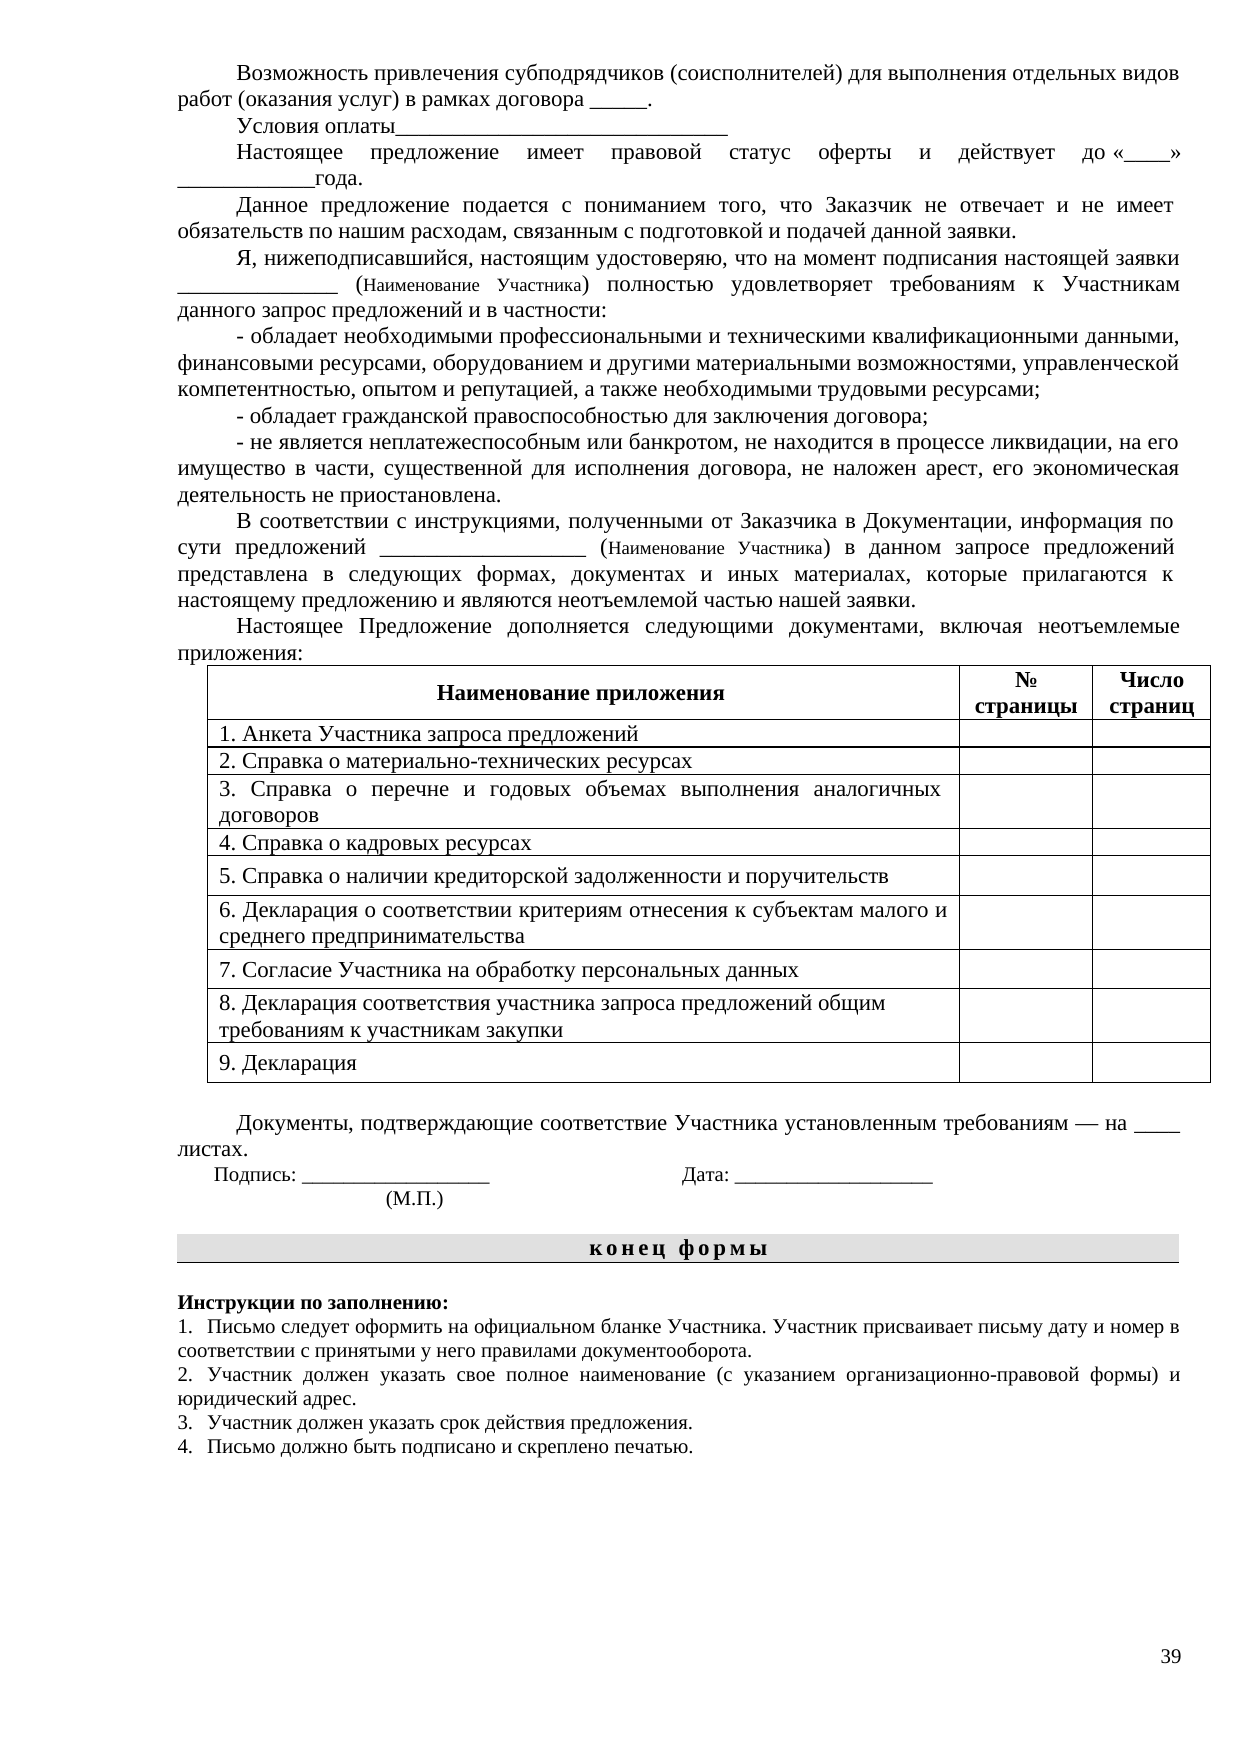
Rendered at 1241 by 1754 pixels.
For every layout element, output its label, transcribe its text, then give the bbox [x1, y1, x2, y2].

table_cell [960, 720, 1092, 746]
list Письмо должно быть подписано и скреплено печатью. [177, 1434, 1181, 1458]
table_cell [1093, 950, 1210, 988]
table_cell [1093, 1043, 1210, 1082]
table_cell 6. Декларация о соответствии критериям отнесения к субъектам малого и среднего предпринимательства [208, 896, 959, 948]
table_cell [1093, 989, 1210, 1042]
table_cell [1093, 896, 1210, 948]
table_cell 2. Справка о материально-технических ресурсах [208, 748, 959, 774]
table_cell 7. Согласие Участника на обработку персональных данных [208, 950, 959, 988]
text В соответствии с инструкциями, полученными от Заказчика в Документации, информация по сути предложений __________________ (Наименование Участника) в данном запросе предложений представлена в следующих формах, документах и иных материалах, которые прилагаются к настоящему предложению и являются неотъемлемой частью нашей заявки. [177, 507, 1175, 612]
table_cell [960, 1043, 1092, 1082]
table_cell [960, 775, 1092, 827]
text - обладает гражданской правоспособностью для заключения договора; [177, 402, 1181, 428]
table_cell 4. Справка о кадровых ресурсах [208, 829, 959, 855]
list Письмо следует оформить на официальном бланке Участника. Участник присваивает письму дату и номер в соответствии с принятыми у него правилами документооборота. [177, 1314, 1181, 1362]
table_cell [960, 950, 1092, 988]
table_cell 8. Декларация соответствия участника запроса предложений общим требованиям к участникам закупки [208, 989, 959, 1042]
text Документы, подтверждающие соответствие Участника установленным требованиям — на ____ листах. [177, 1109, 1181, 1162]
table_cell [1093, 720, 1210, 746]
text Инструкции по заполнению: [177, 1290, 1181, 1314]
table_header Наименование приложения [208, 666, 959, 719]
text Возможность привлечения субподрядчиков (соисполнителей) для выполнения отдельных видов работ (оказания услуг) в рамках договора _____. [177, 59, 1181, 112]
list Участник должен указать срок действия предложения. [177, 1410, 1181, 1434]
table_cell [1093, 748, 1210, 774]
text Настоящее Предложение дополняется следующими документами, включая неотъемлемые приложения: [177, 612, 1181, 665]
text Подпись: __________________ Дата: ___________________ [177, 1162, 1181, 1186]
text - не является неплатежеспособным или банкротом, не находится в процессе ликвидации, на его имущество в части, существенной для исполнения договора, не наложен арест, его экономическая деятельность не приостановлена. [177, 428, 1181, 507]
table_cell [1093, 775, 1210, 827]
table_header № страницы [960, 666, 1092, 719]
table_cell [960, 829, 1092, 855]
text конец формы [177, 1234, 1179, 1262]
text Настоящее предложение имеет правовой статус оферты и действует до «____» ____________года. [177, 138, 1181, 191]
text Данное предложение подается с пониманием того, что Заказчик не отвечает и не имеет обязательств по нашим расходам, связанным с подготовкой и подачей данной заявки. [177, 191, 1175, 243]
table_cell [1093, 856, 1210, 895]
text - обладает необходимыми профессиональными и техническими квалификационными данными, финансовыми ресурсами, оборудованием и другими материальными возможностями, управленческой компетентностью, опытом и репутацией, а также необходимыми трудовыми ресурсами; [177, 323, 1181, 402]
text (М.П.) [177, 1186, 1181, 1210]
table_cell 3. Справка о перечне и годовых объемах выполнения аналогичных договоров [208, 775, 959, 827]
table_cell [960, 748, 1092, 774]
table_header Число страниц [1093, 666, 1210, 719]
table_cell [960, 856, 1092, 895]
table_cell [960, 896, 1092, 948]
table_cell 9. Декларация [208, 1043, 959, 1082]
text Условия оплаты_____________________________ [177, 112, 1181, 138]
table_cell 1. Анкета Участника запроса предложений [208, 720, 959, 746]
table_cell [960, 989, 1092, 1042]
text Я, нижеподписавшийся, настоящим удостоверяю, что на момент подписания настоящей заявки ______________ (Наименование Участника) полностью удовлетворяет требованиям к Участникам данного запрос предложений и в частности: [177, 243, 1181, 323]
table_cell [1093, 829, 1210, 855]
list Участник должен указать свое полное наименование (с указанием организационно-правовой формы) и юридический адрес. [177, 1362, 1181, 1410]
table_cell 5. Справка о наличии кредиторской задолженности и поручительств [208, 856, 959, 895]
